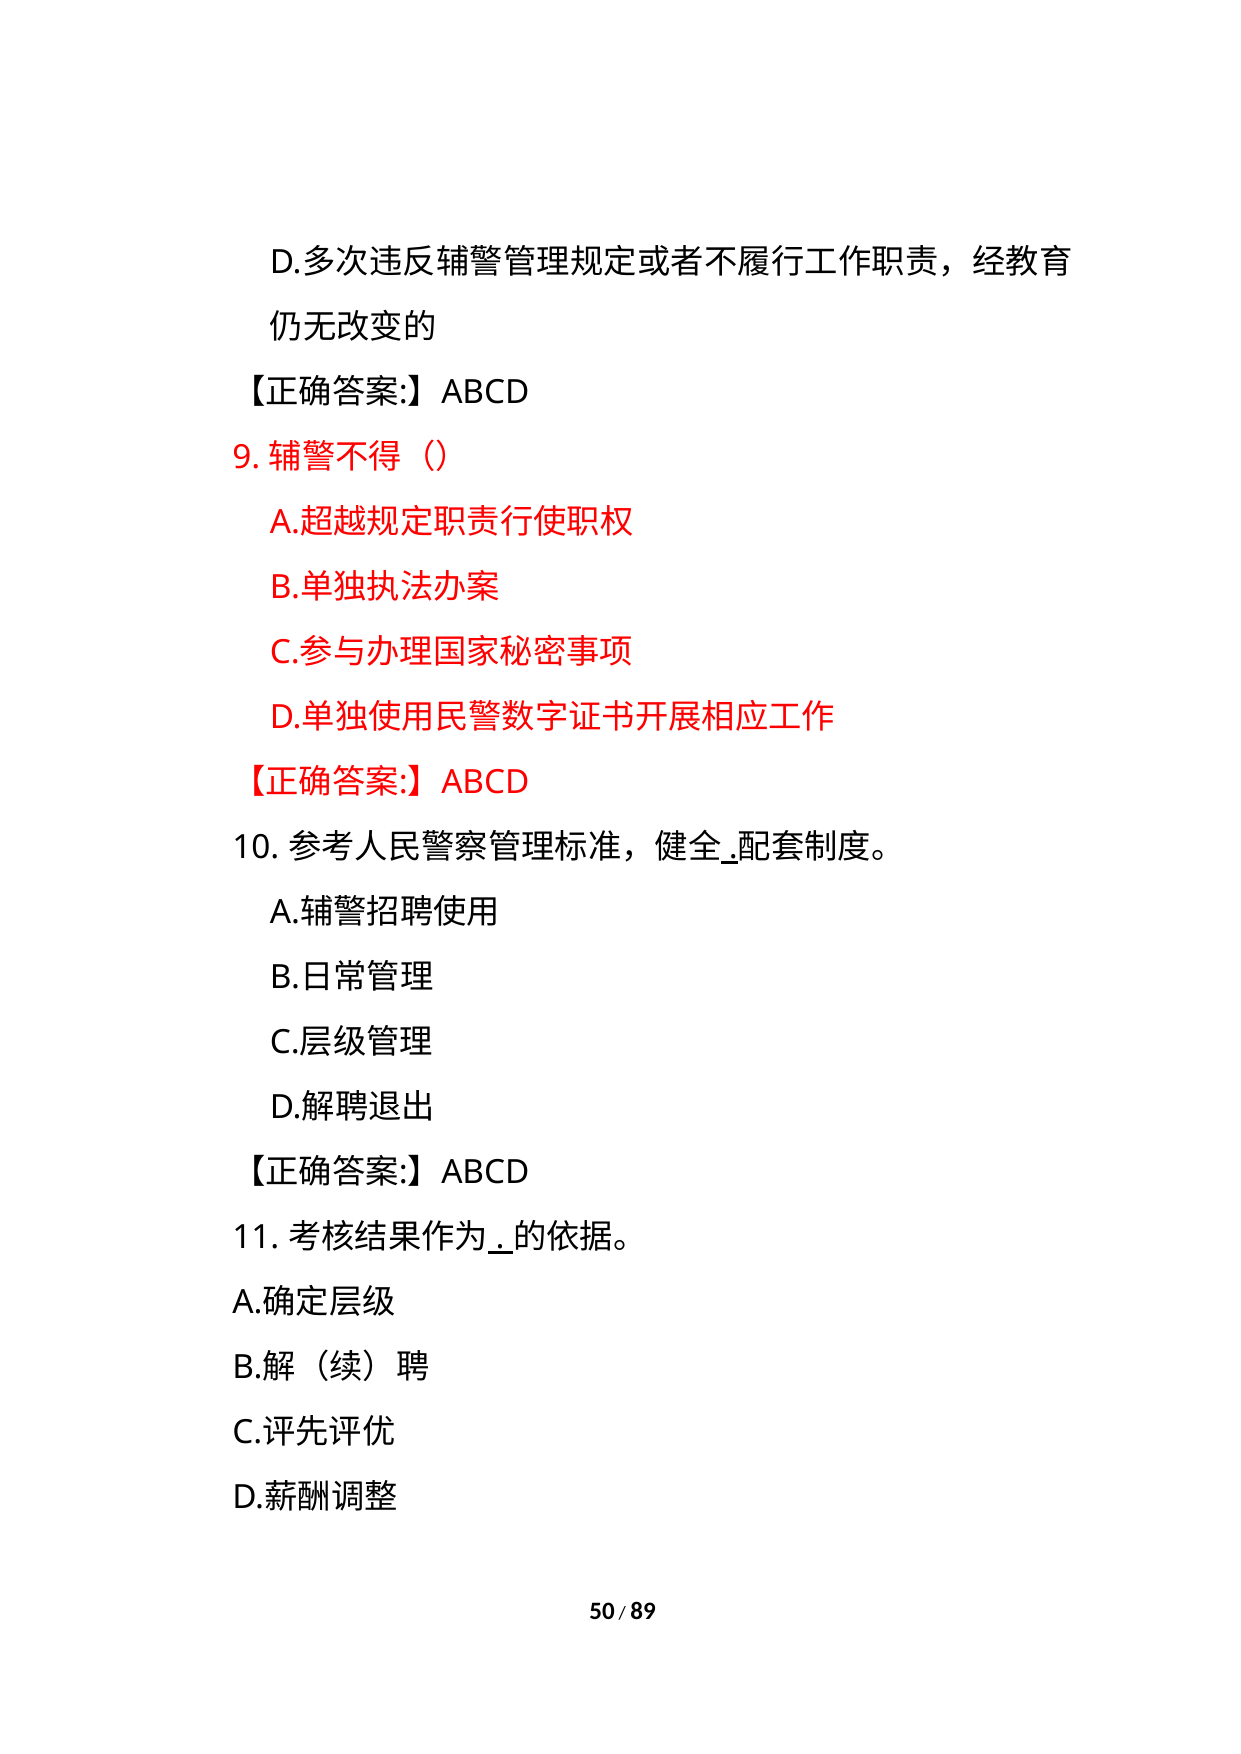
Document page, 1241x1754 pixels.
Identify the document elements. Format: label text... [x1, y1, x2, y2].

text 11. 考核结果作为 . 的依据。 [165, 1202, 1075, 1267]
text B.解（续）聘 [165, 1332, 1075, 1397]
text 【正确答案:】ABCD [165, 747, 1075, 812]
text 【正确答案:】ABCD [165, 1137, 1075, 1202]
text 10. 参考人民警察管理标准，健全 .配套制度。 [165, 812, 1075, 877]
list A.超越规定职责行使职权 [269, 487, 1075, 552]
text 9. 辅警不得（） [165, 422, 1075, 487]
list C.层级管理 [269, 1007, 1075, 1072]
text C.评先评优 [165, 1397, 1075, 1462]
text 【正确答案:】ABCD [165, 357, 1075, 422]
text A.确定层级 [165, 1267, 1075, 1332]
list B.单独执法办案 [269, 552, 1075, 617]
list D.解聘退出 [269, 1072, 1075, 1137]
list A.辅警招聘使用 [269, 877, 1075, 942]
list D.多次违反辅警管理规定或者不履行工作职责，经教育仍无改变的 [269, 227, 1075, 357]
list C.参与办理国家秘密事项 [269, 617, 1075, 682]
list D.单独使用民警数字证书开展相应工作 [269, 682, 1075, 747]
list B.日常管理 [269, 942, 1075, 1007]
text D.薪酬调整 [165, 1462, 1075, 1527]
